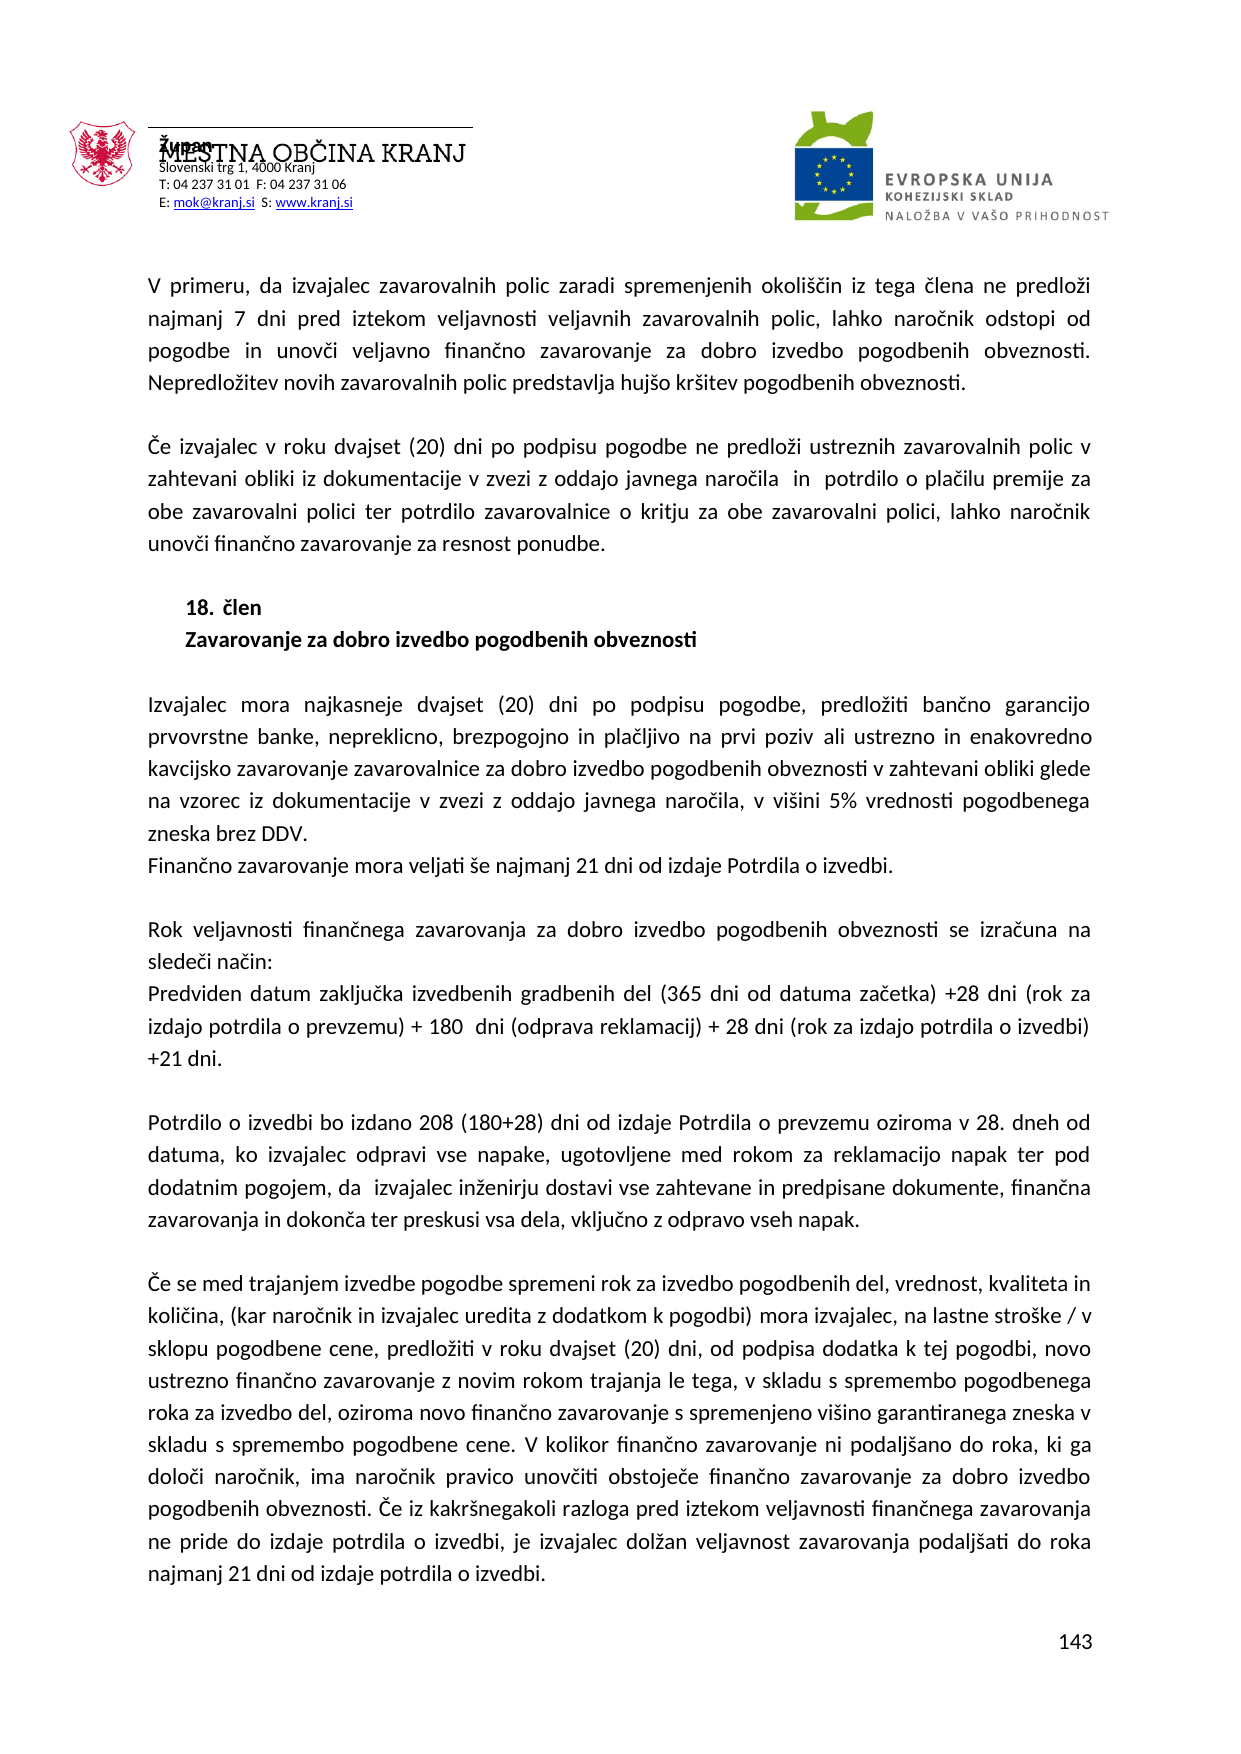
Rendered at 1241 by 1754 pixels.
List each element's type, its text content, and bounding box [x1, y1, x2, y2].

text Izvajalec mora najkasneje dvajset (20) dni po podpisu pogodbe, predložiti bančno garancijo prvovrstne banke, nepreklicno, brezpogojno in plačljivo na prvi poziv ali ustrezno in enakovredno kavcijsko zavarovanje zavarovalnice za dobro izvedbo pogodbenih obveznosti v zahtevani obliki glede na vzorec iz dokumentacije v zvezi z oddajo javnega naročila, v višini 5% vrednosti pogodbenega zneska brez DDV. [148, 690, 1093, 847]
text Predviden datum zaključka izvedbenih gradbenih del (365 dni od datuma začetka) +28 dni (rok za izdajo potrdila o prevzemu) + 180 dni (odprava reklamacij) + 28 dni (rok za izdajo potrdila o izvedbi) +21 dni. [148, 979, 1093, 1072]
text Finančno zavarovanje mora veljati še najmanj 21 dni od izdaje Potrdila o izvedbi. [148, 851, 1093, 879]
picture [714, 103, 1149, 230]
text Potrdilo o izvedbi bo izdano 208 (180+28) dni od izdaje Potrdila o prevzemu oziroma v 28. dneh od datuma, ko izvajalec odpravi vse napake, ugotovljene med rokom za reklamacijo napak ter pod dodatnim pogojem, da izvajalec inženirju dostavi vse zahtevane in predpisane dokumente, finančna zavarovanja in dokonča ter preskusi vsa dela, vključno z odpravo vseh napak. [148, 1108, 1093, 1233]
list člen [185, 593, 1093, 621]
text V primeru, da izvajalec zavarovalnih polic zaradi spremenjenih okoliščin iz tega člena ne predloži najmanj 7 dni pred iztekom veljavnosti veljavnih zavarovalnih polic, lahko naročnik odstopi od pogodbe in unovči veljavno finančno zavarovanje za dobro izvedbo pogodbenih obveznosti. Nepredložitev novih zavarovalnih polic predstavlja hujšo kršitev pogodbenih obveznosti. [148, 271, 1093, 396]
text Če se med trajanjem izvedbe pogodbe spremeni rok za izvedbo pogodbenih del, vrednost, kvaliteta in količina, (kar naročnik in izvajalec uredita z dodatkom k pogodbi) mora izvajalec, na lastne stroške / v sklopu pogodbene cene, predložiti v roku dvajset (20) dni, od podpisa dodatka k tej pogodbi, novo ustrezno finančno zavarovanje z novim rokom trajanja le tega, v skladu s spremembo pogodbenega roka za izvedbo del, oziroma novo finančno zavarovanje s spremenjeno višino garantiranega zneska v skladu s spremembo pogodbene cene. V kolikor finančno zavarovanje ni podaljšano do roka, ki ga določi naročnik, ima naročnik pravico unovčiti obstoječe finančno zavarovanje za dobro izvedbo pogodbenih obveznosti. Če iz kakršnegakoli razloga pred iztekom veljavnosti finančnega zavarovanja ne pride do izdaje potrdila o izvedbi, je izvajalec dolžan veljavnost zavarovanja podaljšati do roka najmanj 21 dni od izdaje potrdila o izvedbi. [148, 1269, 1093, 1587]
text Če izvajalec v roku dvajset (20) dni po podpisu pogodbe ne predloži ustreznih zavarovalnih polic v zahtevani obliki iz dokumentacije v zvezi z oddajo javnega naročila in potrdilo o plačilu premije za obe zavarovalni polici ter potrdilo zavarovalnice o kritju za obe zavarovalni polici, lahko naročnik unovči finančno zavarovanje za resnost ponudbe. [148, 432, 1093, 557]
text Zavarovanje za dobro izvedbo pogodbenih obveznosti [185, 626, 1093, 653]
text Rok veljavnosti finančnega zavarovanja za dobro izvedbo pogodbenih obveznosti se izračuna na sledeči način: [148, 915, 1093, 975]
